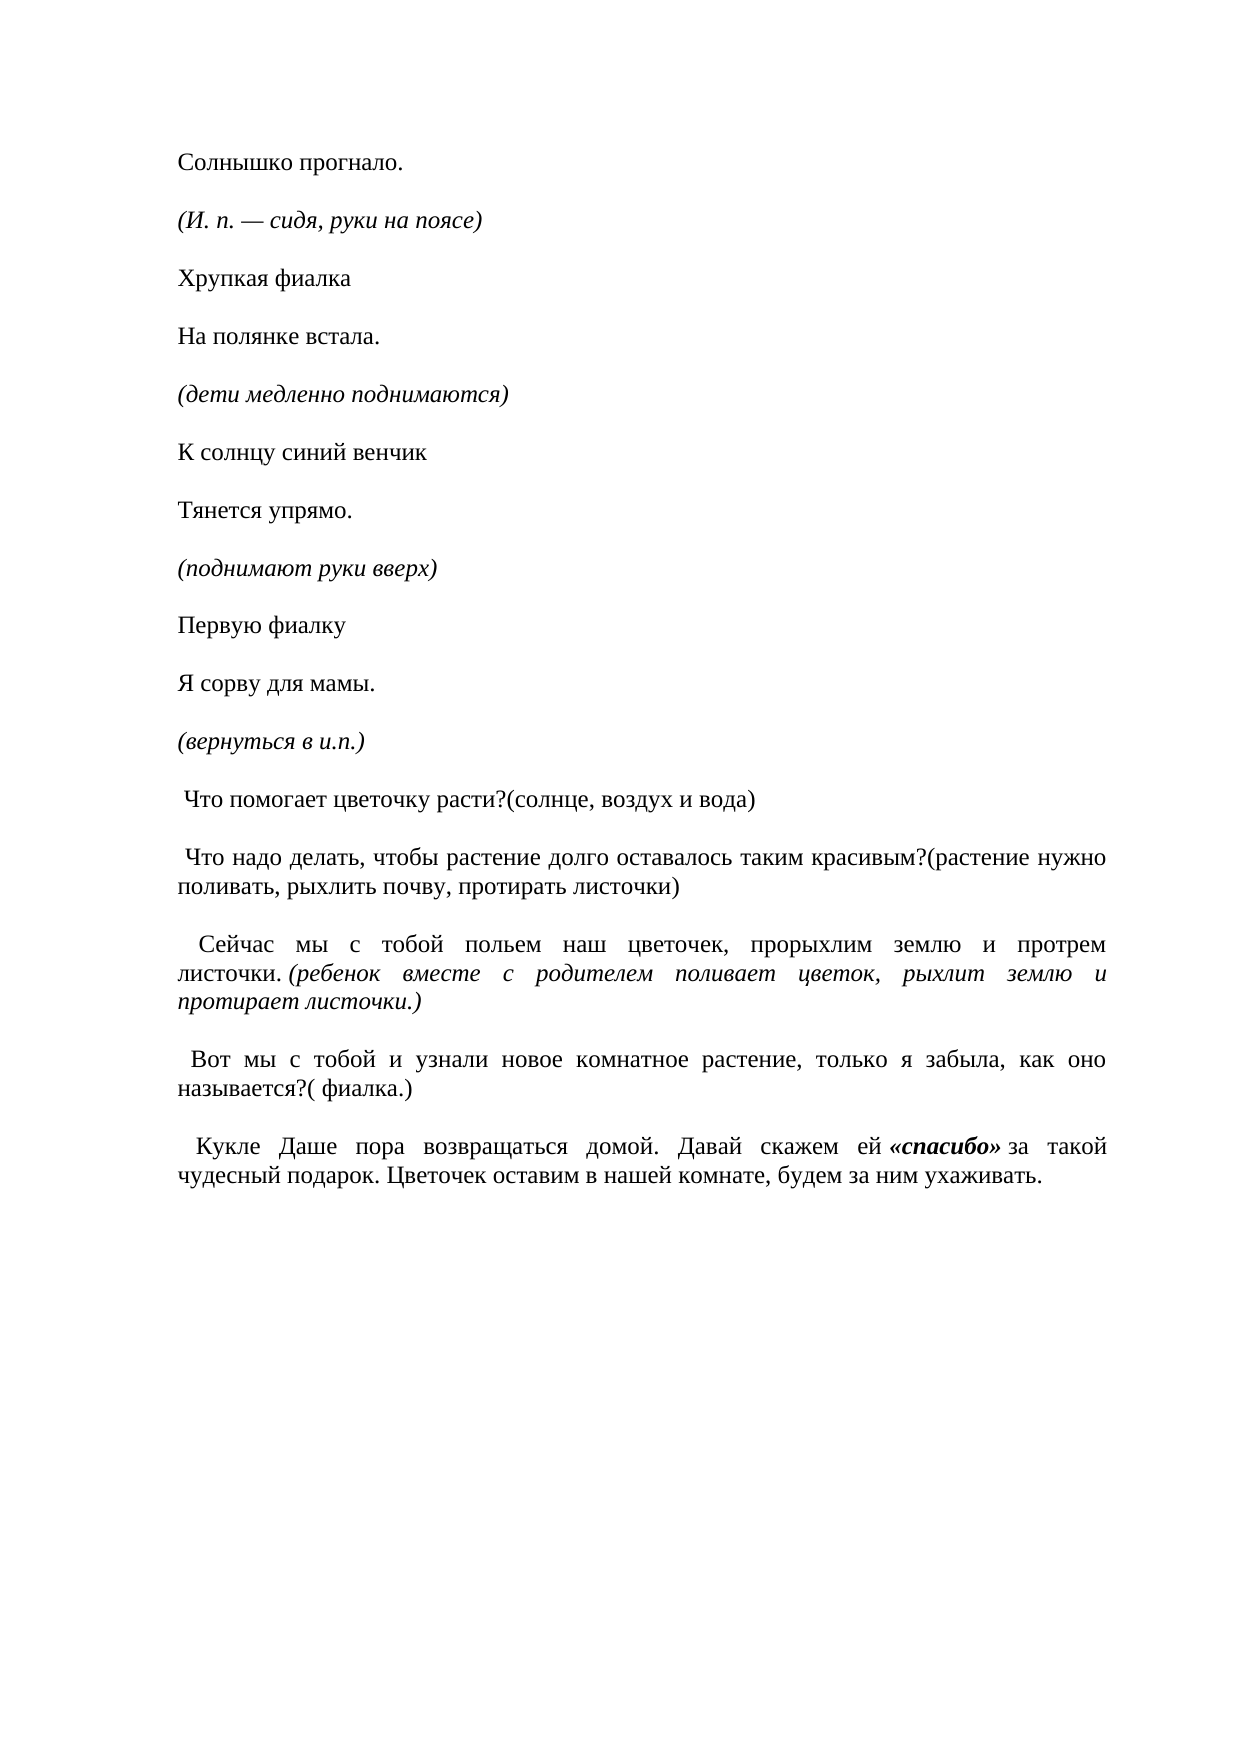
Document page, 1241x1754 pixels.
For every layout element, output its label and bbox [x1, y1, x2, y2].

table_cell [177, 118, 1107, 1188]
